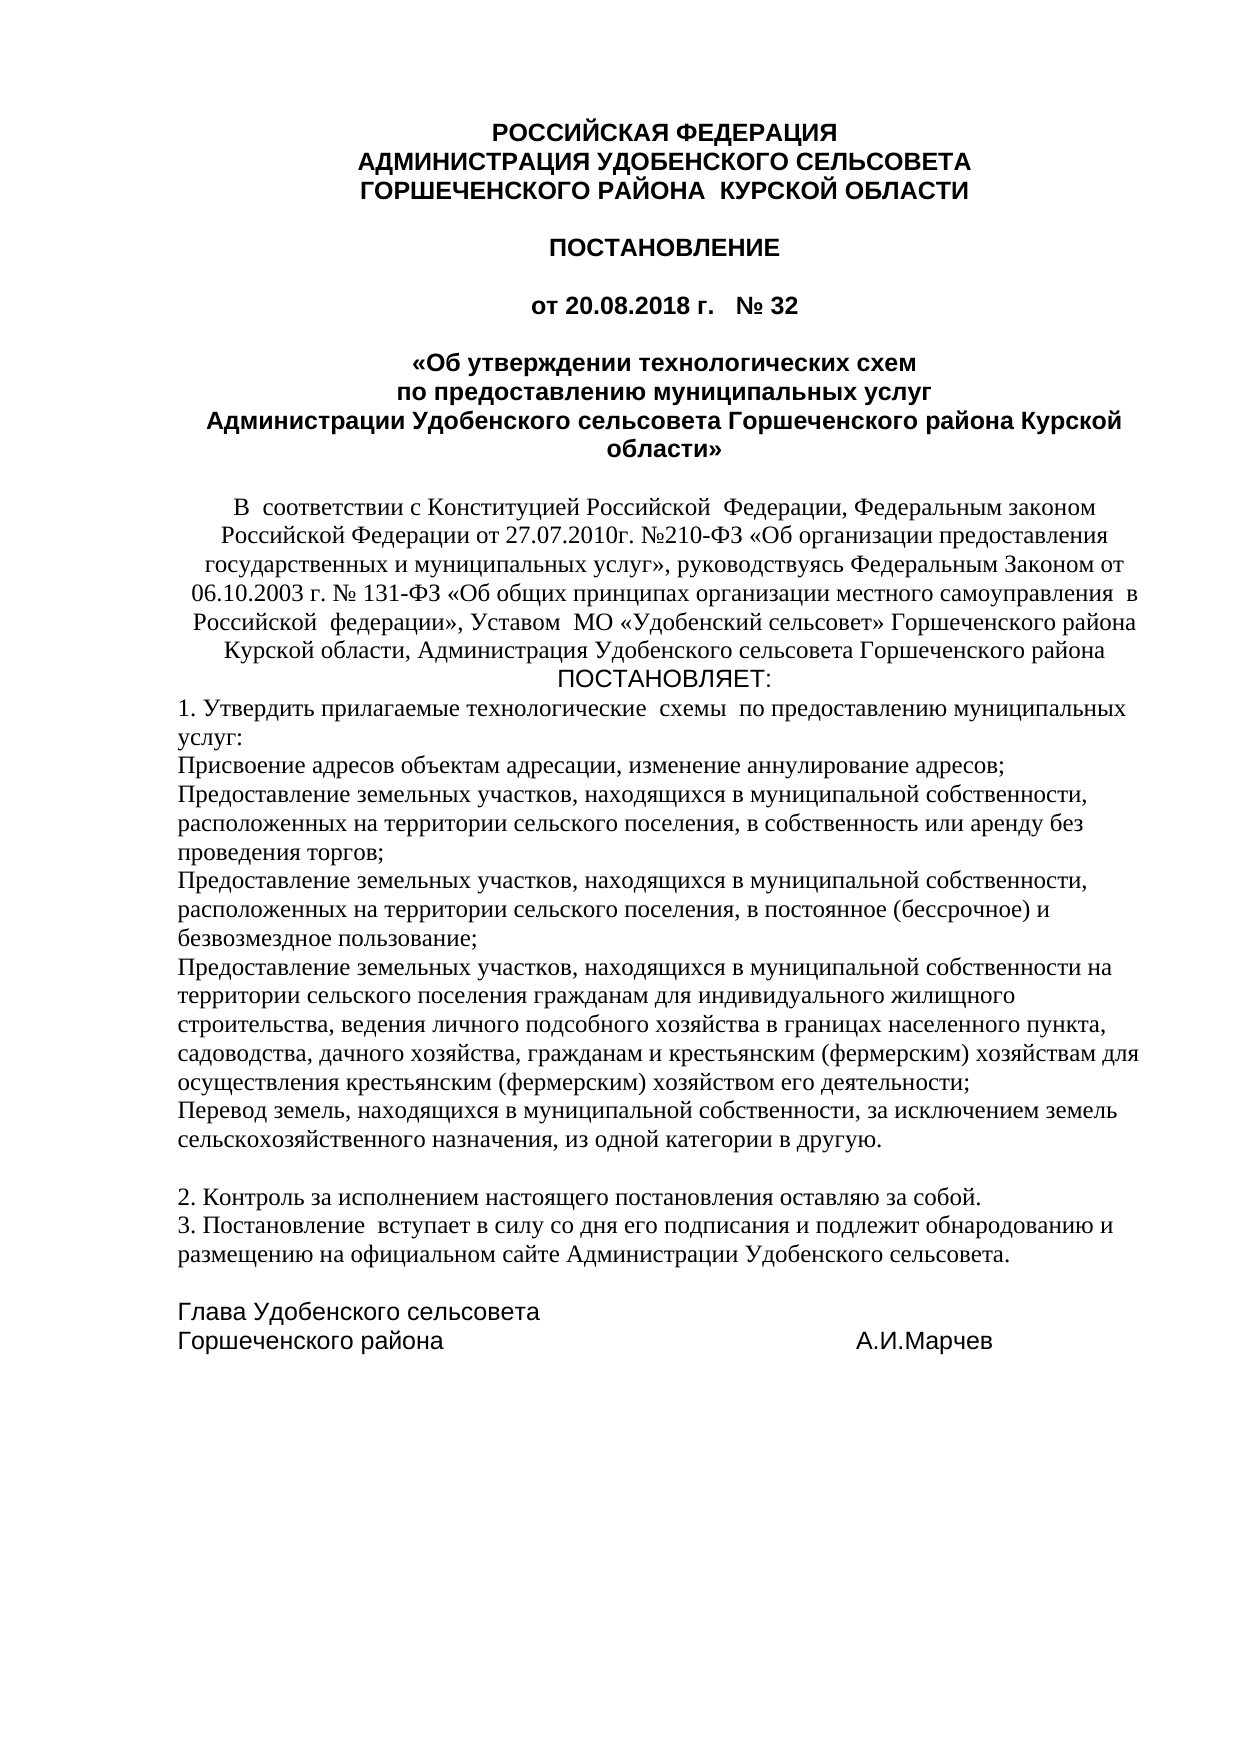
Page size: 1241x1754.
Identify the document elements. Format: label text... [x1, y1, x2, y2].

text 3. Постановление вступает в силу со дня его подписания и подлежит обнародованию и размещению на официальном сайте Администрации Удобенского сельсовета. [177, 1211, 1152, 1268]
text Глава Удобенского сельсовета [177, 1297, 1152, 1326]
text 1. Утвердить прилагаемые технологические схемы по предоставлению муниципальных услуг: [177, 693, 1152, 751]
text Администрации Удобенского сельсовета Горшеченского района Курской области» [177, 406, 1152, 463]
text Предоставление земельных участков, находящихся в муниципальной собственности, расположенных на территории сельского поселения, в постоянное (бессрочное) и безвозмездное пользование; [177, 866, 1152, 952]
text 2. Контроль за исполнением настоящего постановления оставляю за собой. [177, 1182, 1152, 1211]
text Горшеченского района А.И.Марчев [177, 1326, 1152, 1354]
text РОССИЙСКАЯ ФЕДЕРАЦИЯ [177, 118, 1152, 147]
text от 20.08.2018 г. № 32 [177, 291, 1152, 319]
text В соответствии с Конституцией Российской Федерации, Федеральным законом Российской Федерации от 27.07.2010г. №210-ФЗ «Об организации предоставления государственных и муниципальных услуг», руководствуясь Федеральным Законом от 06.10.2003 г. № 131-ФЗ «Об общих принципах организации местного самоуправления в Российской федерации», Уставом МО «Удобенский сельсовет» Горшеченского района Курской области, Администрация Удобенского сельсовета Горшеченского района [177, 492, 1152, 664]
text ГОРШЕЧЕНСКОГО РАЙОНА КУРСКОЙ ОБЛАСТИ [177, 176, 1152, 204]
text по предоставлению муниципальных услуг [177, 377, 1152, 406]
text Перевод земель, находящихся в муниципальной собственности, за исключением земель сельскохозяйственного назначения, из одной категории в другую. [177, 1096, 1152, 1153]
text АДМИНИСТРАЦИЯ УДОБЕНСКОГО СЕЛЬСОВЕТА [177, 147, 1152, 176]
text «Об утверждении технологических схем [177, 348, 1152, 377]
text Присвоение адресов объектам адресации, изменение аннулирование адресов; [177, 751, 1152, 779]
text Предоставление земельных участков, находящихся в муниципальной собственности, расположенных на территории сельского поселения, в собственность или аренду без проведения торгов; [177, 779, 1152, 866]
text Предоставление земельных участков, находящихся в муниципальной собственности на территории сельского поселения гражданам для индивидуального жилищного строительства, ведения личного подсобного хозяйства в границах населенного пункта, садоводства, дачного хозяйства, гражданам и крестьянским (фермерским) хозяйствам для осуществления крестьянским (фермерским) хозяйством его деятельности; [177, 952, 1152, 1096]
text ПОСТАНОВЛЯЕТ: [177, 664, 1152, 693]
text ПОСТАНОВЛЕНИЕ [177, 233, 1152, 262]
